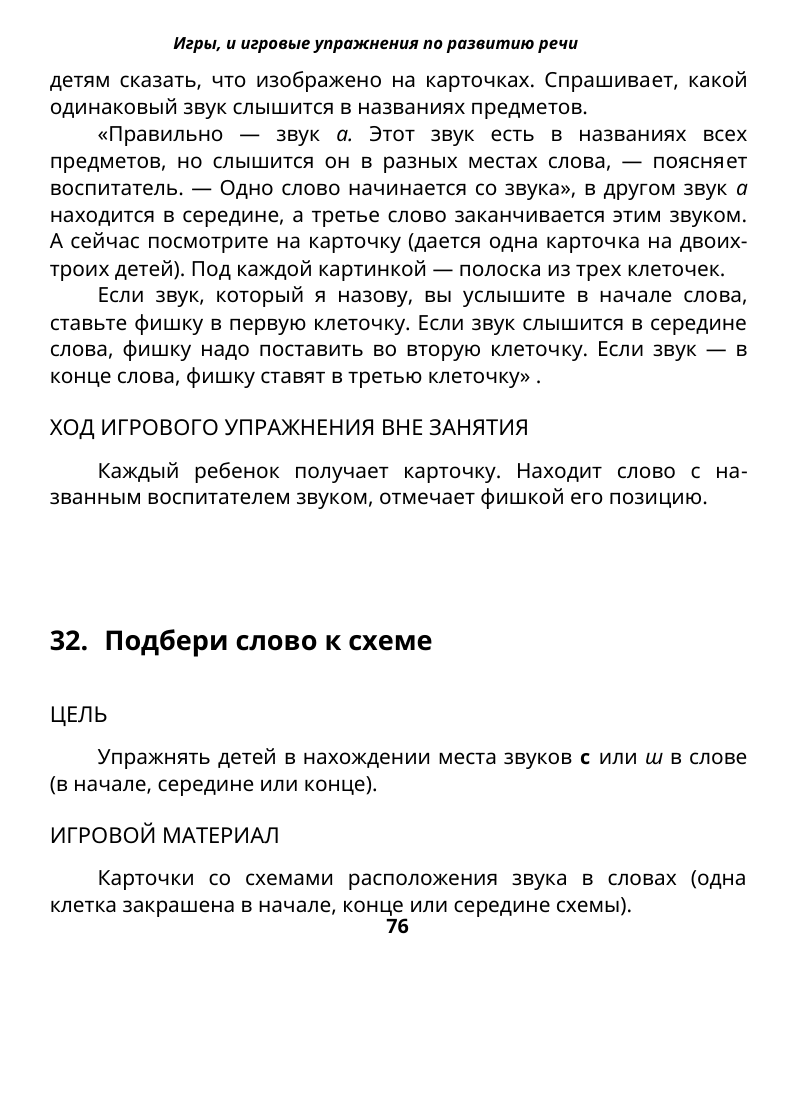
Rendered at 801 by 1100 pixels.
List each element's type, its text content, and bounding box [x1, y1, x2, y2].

text Если звук, который я назову, вы услышите в начале слова, ставьте фишку в первую клеточку. Если звук слышится в середине слова, фишку надо поставить во вторую клеточку. Если звук — в конце слова, фишку ставят в третью клеточку» . [49, 281, 747, 389]
text детям сказать, что изображено на карточках. Спрашивает, какой одинаковый звук слышится в названиях предметов. [49, 66, 747, 119]
list Подбери слово к схеме [49, 628, 747, 656]
text 76 [49, 918, 745, 937]
text Карточки со схемами расположения звука в словах (одна клетка закрашена в начале, конце или середине схемы). [49, 865, 747, 918]
text «Правильно — звук а. Этот звук есть в названиях всех предметов, но слышится он в разных местах слова, — поясняет воспитатель. — Одно слово начинается со звука», в другом звук а находится в середине, а третье слово заканчивается этим звуком. А сейчас посмотрите на карточку (дается одна карточка на двоих-троих детей). Под каждой картинкой — полоска из трех клеточек. [49, 119, 747, 281]
text ИГРОВОЙ МАТЕРИАЛ [49, 826, 747, 848]
text Каждый ребенок получает карточку. Находит слово с названным воспитателем звуком, отмечает фишкой его позицию. [49, 457, 747, 510]
text Упражнять детей в нахождении места звуков с или ш в слове (в начале, середине или конце). [49, 743, 747, 797]
text ХОД ИГРОВОГО УПРАЖНЕНИЯ ВНЕ ЗАНЯТИЯ [49, 418, 747, 440]
text ЦЕЛЬ [49, 705, 747, 727]
